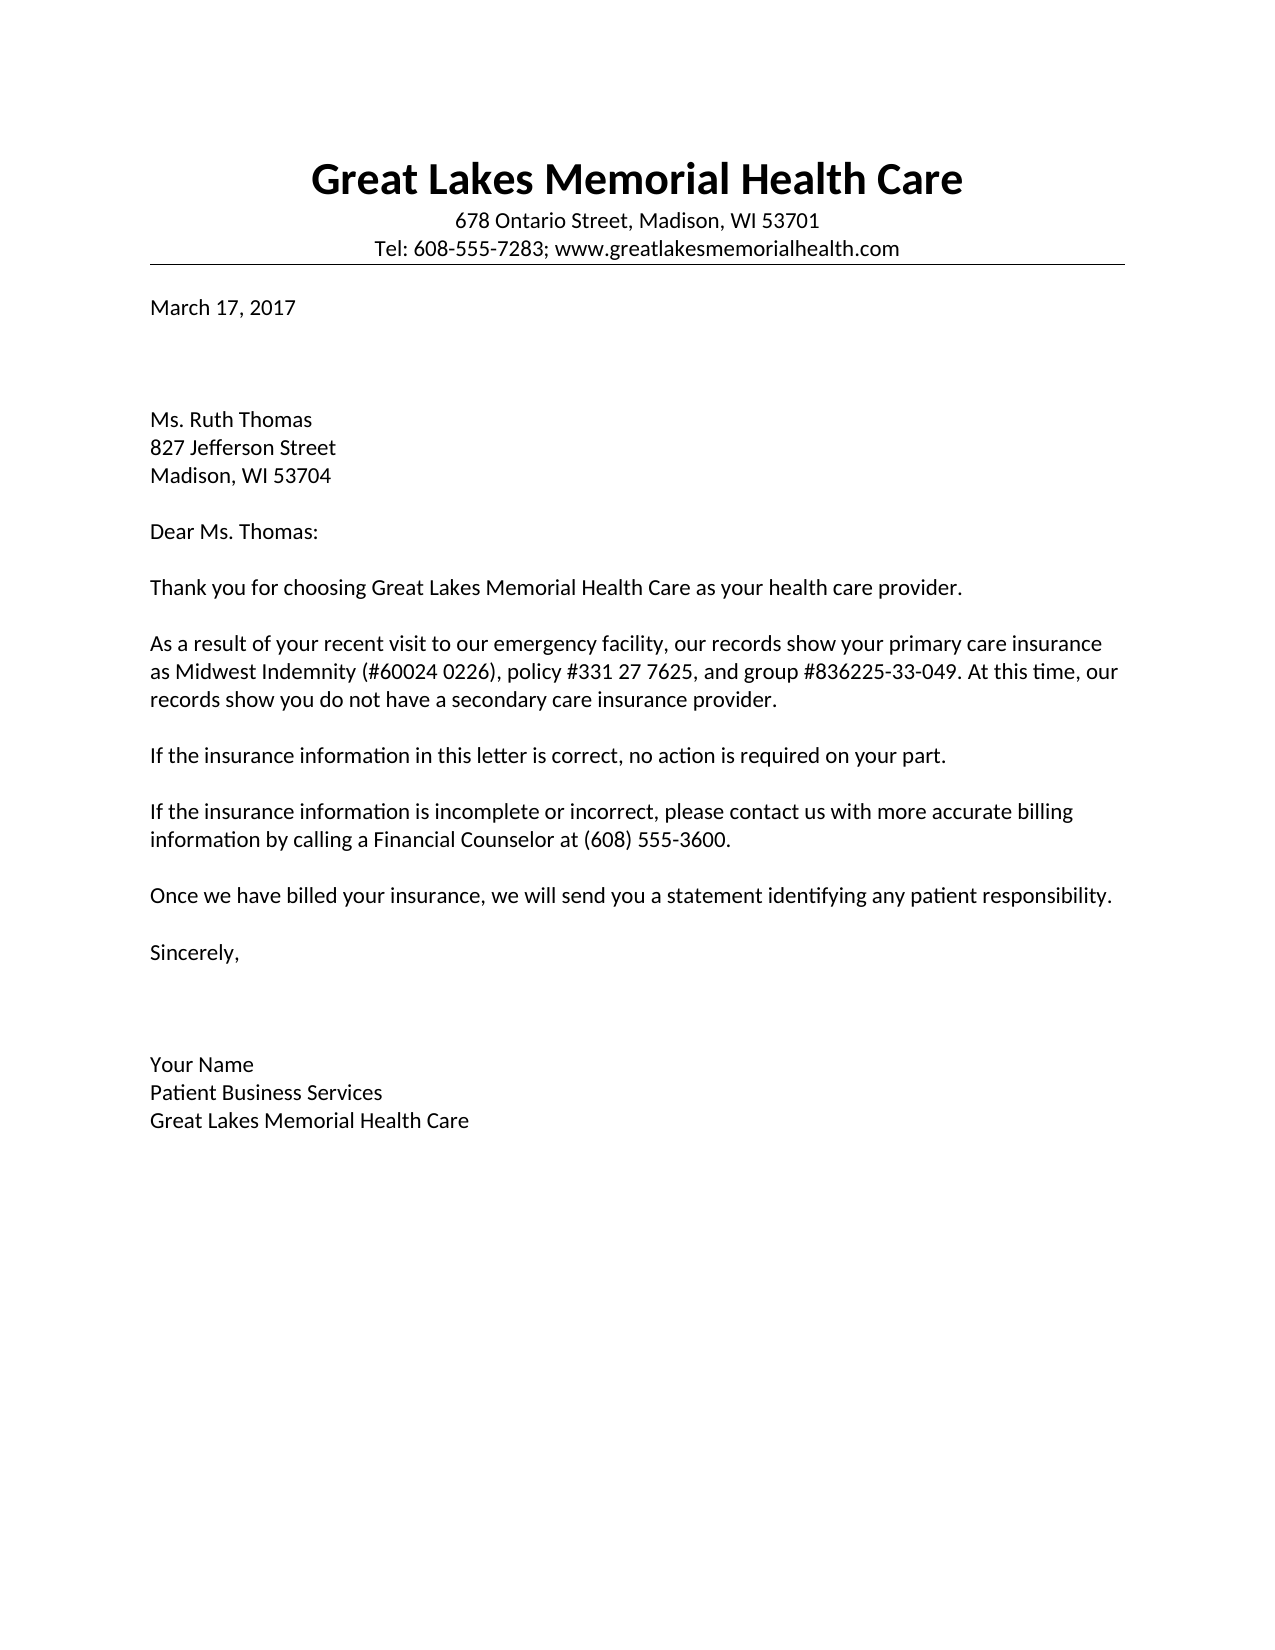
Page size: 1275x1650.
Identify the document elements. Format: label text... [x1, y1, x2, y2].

text March 17, 2017 [150, 293, 1125, 321]
text If the insurance information in this letter is correct, no action is required on your part. [150, 741, 1125, 769]
text Your Name [150, 1050, 1125, 1078]
text Ms. Ruth Thomas [150, 405, 1125, 433]
text Great Lakes Memorial Health Care [150, 1106, 1125, 1134]
text Thank you for choosing Great Lakes Memorial Health Care as your health care provider. [150, 573, 1125, 601]
text As a result of your recent visit to our emergency facility, our records show your primary care insurance as Midwest Indemnity (#60024 0226), policy #331 27 7625, and group #836225-33-049. At this time, our records show you do not have a secondary care insurance provider. [150, 629, 1125, 713]
text Patient Business Services [150, 1078, 1125, 1106]
text Tel: 608-555-7283; www.greatlakesmemorialhealth.com [150, 234, 1125, 264]
text If the insurance information is incomplete or incorrect, please contact us with more accurate billing information by calling a Financial Counselor at (608) 555-3600. [150, 797, 1125, 853]
text Sincerely, [150, 938, 1125, 966]
text Madison, WI 53704 [150, 461, 1125, 489]
text Once we have billed your insurance, we will send you a statement identifying any patient responsibility. [150, 882, 1125, 909]
text 678 Ontario Street, Madison, WI 53701 [150, 206, 1125, 234]
text Great Lakes Memorial Health Care [150, 150, 1125, 206]
text 827 Jefferson Street [150, 433, 1125, 461]
text Dear Ms. Thomas: [150, 517, 1125, 545]
